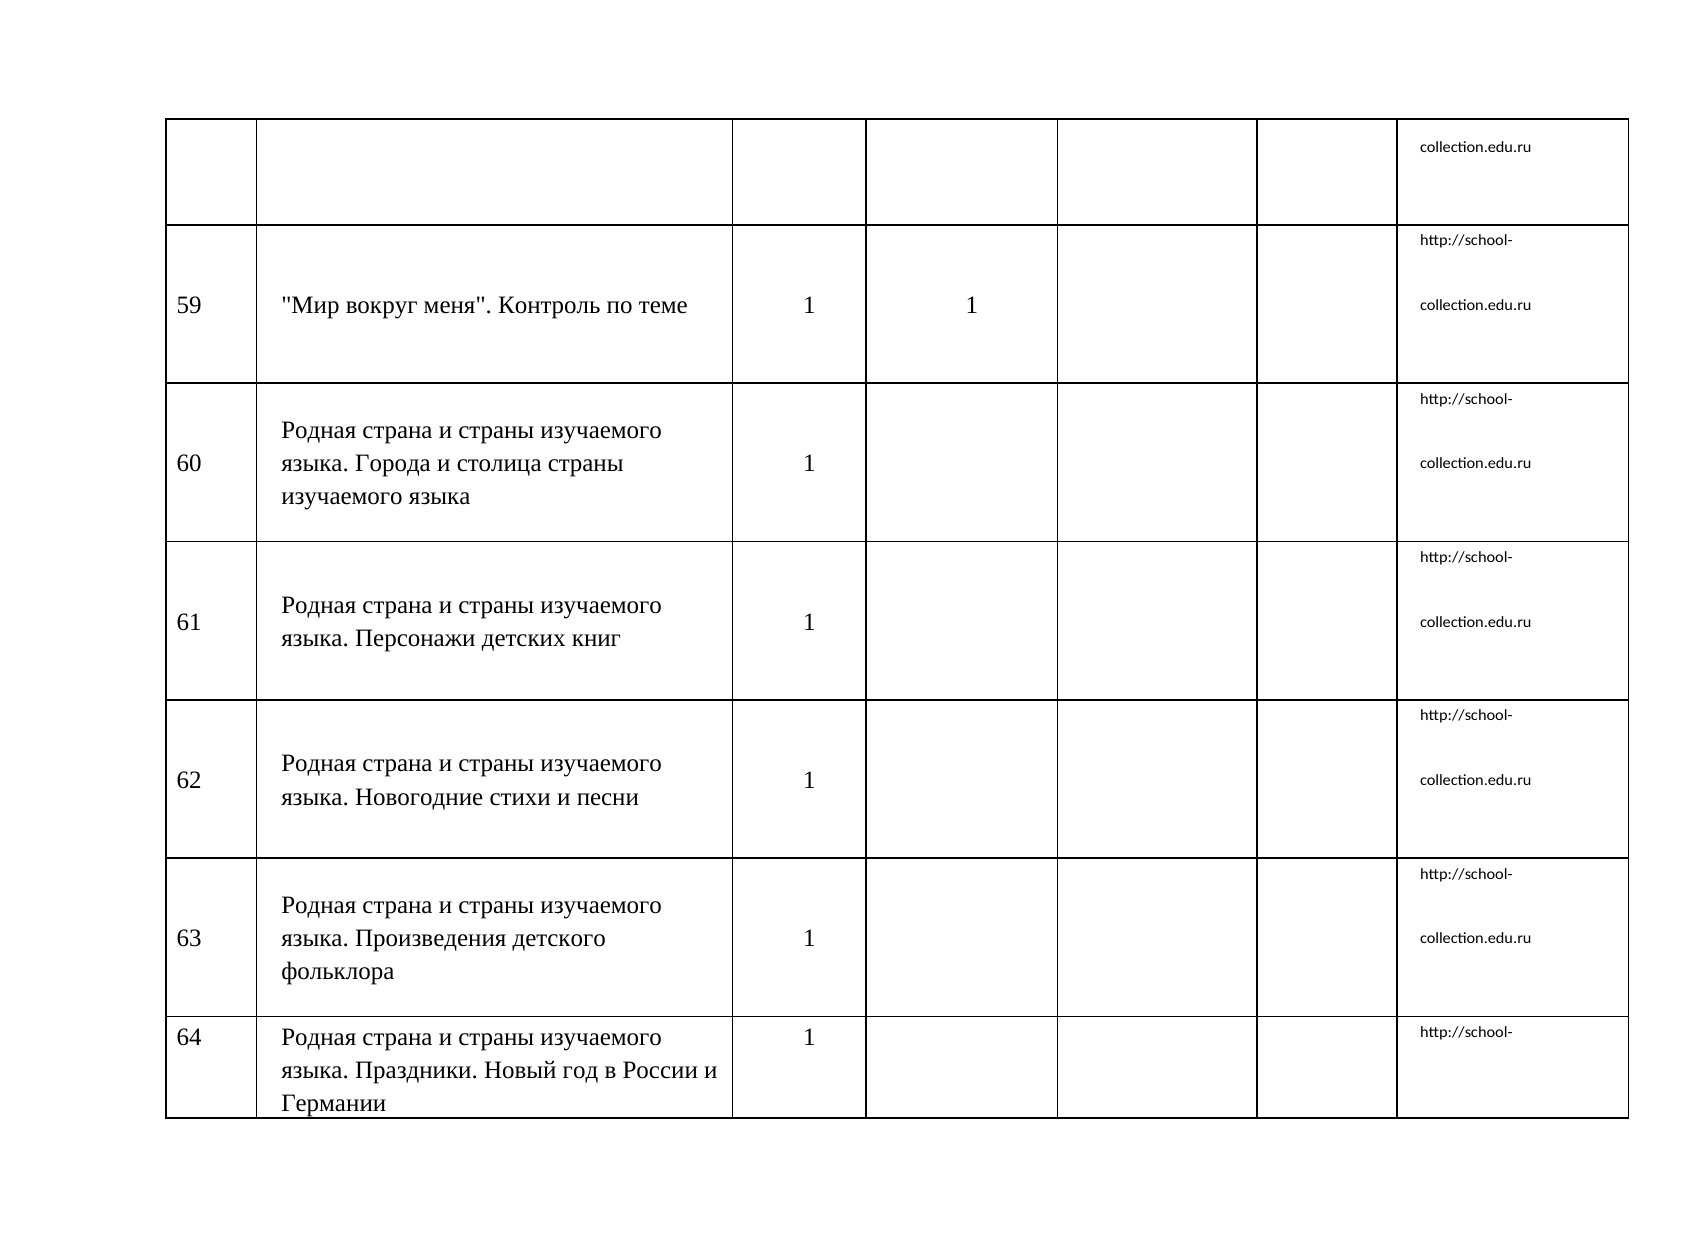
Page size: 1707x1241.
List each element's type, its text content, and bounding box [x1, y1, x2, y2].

table_cell "Мир вокруг меня". Контроль по теме [257, 226, 732, 382]
table_cell [867, 701, 1057, 857]
table_cell [867, 384, 1057, 541]
table_cell [867, 542, 1057, 699]
table_cell [867, 1017, 1057, 1117]
table_cell 62 [167, 701, 256, 857]
table_cell http://school- collection.edu.ru [1398, 384, 1628, 541]
table_cell 1 [867, 226, 1057, 382]
table_cell 63 [167, 859, 256, 1016]
table_cell [1258, 859, 1396, 1016]
table_cell [1058, 701, 1256, 857]
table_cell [1398, 1017, 1628, 1117]
table_cell [1258, 226, 1396, 382]
table_cell 60 [167, 384, 256, 541]
table_cell 1 [733, 542, 865, 699]
table_cell [1058, 226, 1256, 382]
table_cell http://school- collection.edu.ru [1398, 701, 1628, 857]
table_cell 1 [733, 1017, 865, 1117]
table_cell 59 [167, 226, 256, 382]
table_cell [1258, 384, 1396, 541]
table_cell Родная страна и страны изучаемого языка. Произведения детского фольклора [257, 859, 732, 1016]
table_cell http://school- collection.edu.ru [1398, 226, 1628, 382]
table_cell 1 [733, 701, 865, 857]
table_cell [867, 120, 1057, 224]
table_cell [1058, 1017, 1256, 1117]
table_cell http://school- collection.edu.ru [1398, 542, 1628, 699]
table_cell 61 [167, 542, 256, 699]
table_cell [1058, 859, 1256, 1016]
table_cell 64 [167, 1017, 256, 1117]
table_cell [1058, 120, 1256, 224]
table_cell [1258, 542, 1396, 699]
table_cell [1258, 120, 1396, 224]
table_cell Родная страна и страны изучаемого языка. Персонажи детских книг [257, 542, 732, 699]
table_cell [257, 120, 732, 224]
table_cell 1 [733, 226, 865, 382]
table_cell Родная страна и страны изучаемого языка. Города и столица страны изучаемого языка [257, 384, 732, 541]
table_cell Родная страна и страны изучаемого языка. Новогодние стихи и песни [257, 701, 732, 857]
table_cell [1058, 542, 1256, 699]
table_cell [257, 1017, 732, 1117]
table_cell 58 [167, 120, 256, 224]
table_cell http://school- collection.edu.ru [1398, 859, 1628, 1016]
table_cell [1058, 384, 1256, 541]
table_cell 1 [733, 120, 865, 224]
table_cell 1 [733, 859, 865, 1016]
table_cell [1258, 1017, 1396, 1117]
table_cell [867, 859, 1057, 1016]
table_cell [1258, 701, 1396, 857]
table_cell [1398, 120, 1628, 224]
table_cell 1 [733, 384, 865, 541]
